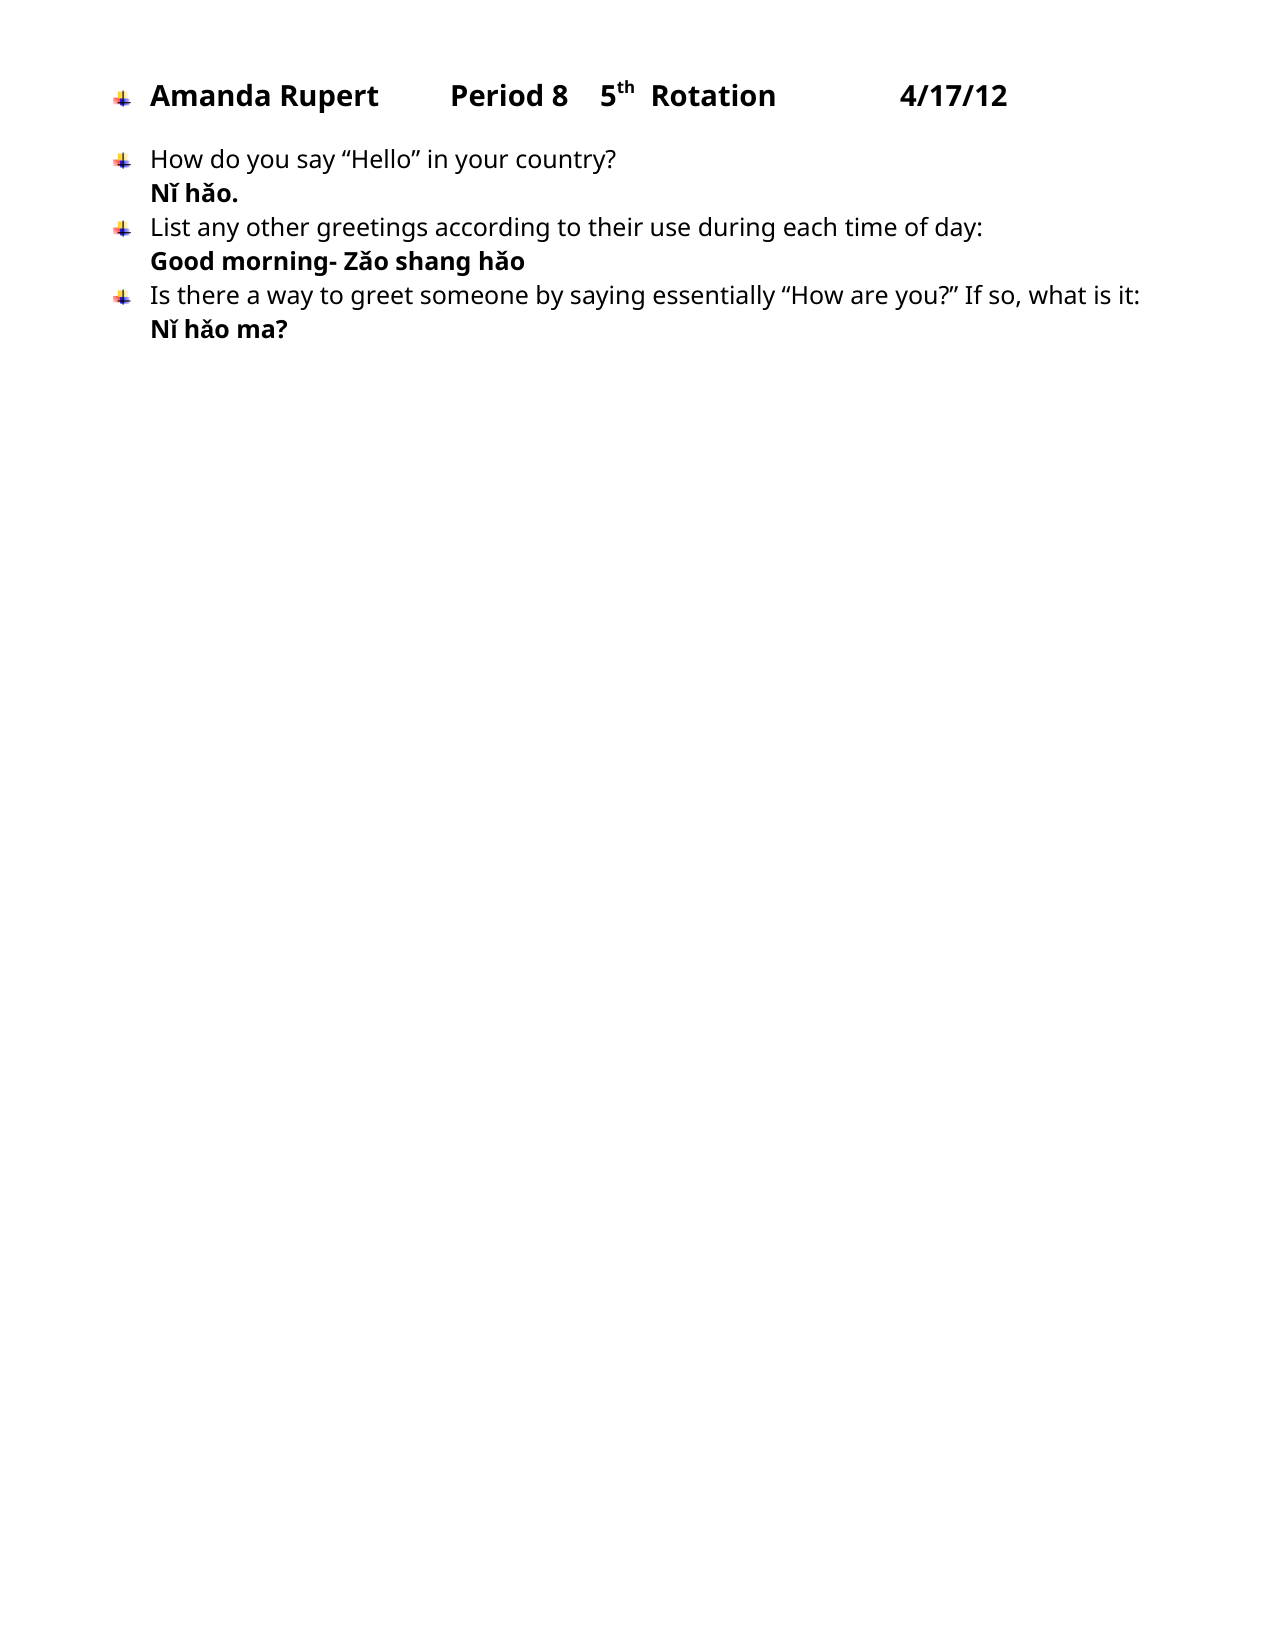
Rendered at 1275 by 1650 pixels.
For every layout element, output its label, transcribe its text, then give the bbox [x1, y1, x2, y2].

picture [113, 219, 131, 237]
list Amanda Rupert Period 8 5th Rotation 4/17/12 [112, 75, 1200, 115]
picture [113, 89, 131, 107]
text Nǐ hǎo. [150, 176, 1200, 209]
list List any other greetings according to their use during each time of day: [112, 209, 1200, 244]
text Nǐ hǎo ma? [150, 312, 1200, 346]
list How do you say “Hello” in your country? [112, 141, 1200, 176]
list Is there a way to greet someone by saying essentially “How are you?” If so, what is it: [112, 278, 1200, 312]
picture [113, 288, 131, 305]
picture [113, 151, 131, 169]
text Good morning- Zǎo shang hǎo [150, 244, 1200, 278]
